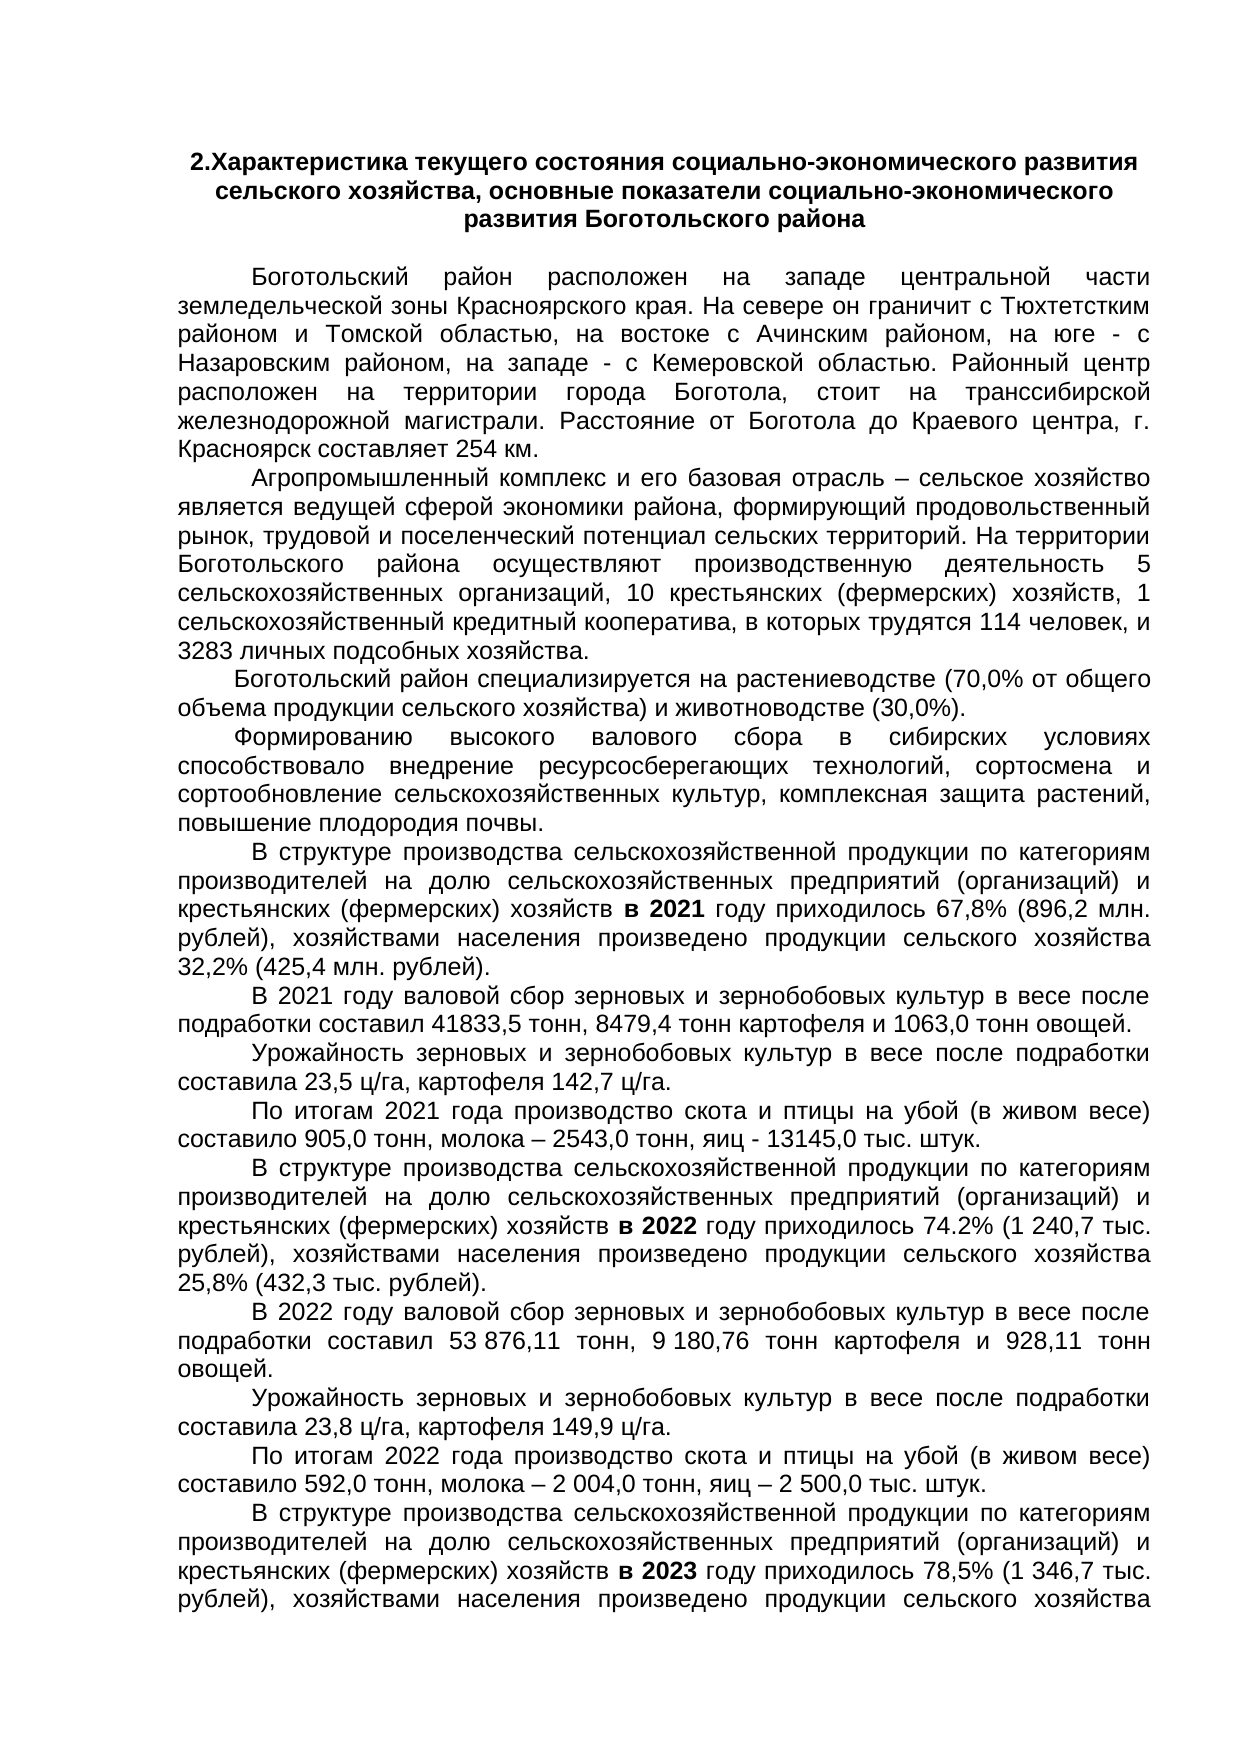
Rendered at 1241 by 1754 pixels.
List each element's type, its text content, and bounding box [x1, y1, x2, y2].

text По итогам 2022 года производство скота и птицы на убой (в живом весе) составило 592,0 тонн, молока – 2 004,0 тонн, яиц – 2 500,0 тыс. штук. [177, 1441, 1152, 1498]
text Агропромышленный комплекс и его базовая отрасль – сельское хозяйство является ведущей сферой экономики района, формирующий продовольственный рынок, трудовой и поселенческий потенциал сельских территорий. На территории Боготольского района осуществляют производственную деятельность 5 сельскохозяйственных организаций, 10 крестьянских (фермерских) хозяйств, 1 сельскохозяйственный кредитный кооператива, в которых трудятся 114 человек, и 3283 личных подсобных хозяйства. [177, 463, 1152, 664]
text Боготольский район специализируется на растениеводстве (70,0% от общего объема продукции сельского хозяйства) и животноводстве (30,0%). [177, 664, 1152, 722]
text В 2021 году валовой сбор зерновых и зернобобовых культур в весе после подработки составил 41833,5 тонн, 8479,4 тонн картофеля и 1063,0 тонн овощей. [177, 981, 1152, 1038]
text В структуре производства сельскохозяйственной продукции по категориям производителей на долю сельскохозяйственных предприятий (организаций) и крестьянских (фермерских) хозяйств в 2022 году приходилось 74.2% (1 240,7 тыс. рублей), хозяйствами населения произведено продукции сельского хозяйства 25,8% (432,3 тыс. рублей). [177, 1153, 1152, 1297]
text Урожайность зерновых и зернобобовых культур в весе после подработки составила 23,8 ц/га, картофеля 149,9 ц/га. [177, 1383, 1152, 1441]
text В структуре производства сельскохозяйственной продукции по категориям производителей на долю сельскохозяйственных предприятий (организаций) и крестьянских (фермерских) хозяйств в 2021 году приходилось 67,8% (896,2 млн. рублей), хозяйствами населения произведено продукции сельского хозяйства 32,2% (425,4 млн. рублей). [177, 837, 1152, 981]
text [177, 1498, 1152, 1613]
text 2.Характеристика текущего состояния социально-экономического развития сельского хозяйства, основные показатели социально-экономического развития Боготольского района [177, 147, 1152, 233]
text Боготольский район расположен на западе центральной части земледельческой зоны Красноярского края. На севере он граничит с Тюхтетстким районом и Томской областью, на востоке с Ачинским районом, на юге - с Назаровским районом, на западе - с Кемеровской областью. Районный центр расположен на территории города Боготола, стоит на транссибирской железнодорожной магистрали. Расстояние от Боготола до Краевого центра, г. Красноярск составляет 254 км. [177, 262, 1152, 463]
text В 2022 году валовой сбор зерновых и зернобобовых культур в весе после подработки составил 53 876,11 тонн, 9 180,76 тонн картофеля и 928,11 тонн овощей. [177, 1297, 1152, 1383]
text Формированию высокого валового сбора в сибирских условиях способствовало внедрение ресурсосберегающих технологий, сортосмена и сортообновление сельскохозяйственных культур, комплексная защита растений, повышение плодородия почвы. [177, 722, 1152, 837]
text По итогам 2021 года производство скота и птицы на убой (в живом весе) составило 905,0 тонн, молока – 2543,0 тонн, яиц - 13145,0 тыс. штук. [177, 1096, 1152, 1153]
text Урожайность зерновых и зернобобовых культур в весе после подработки составила 23,5 ц/га, картофеля 142,7 ц/га. [177, 1038, 1152, 1096]
